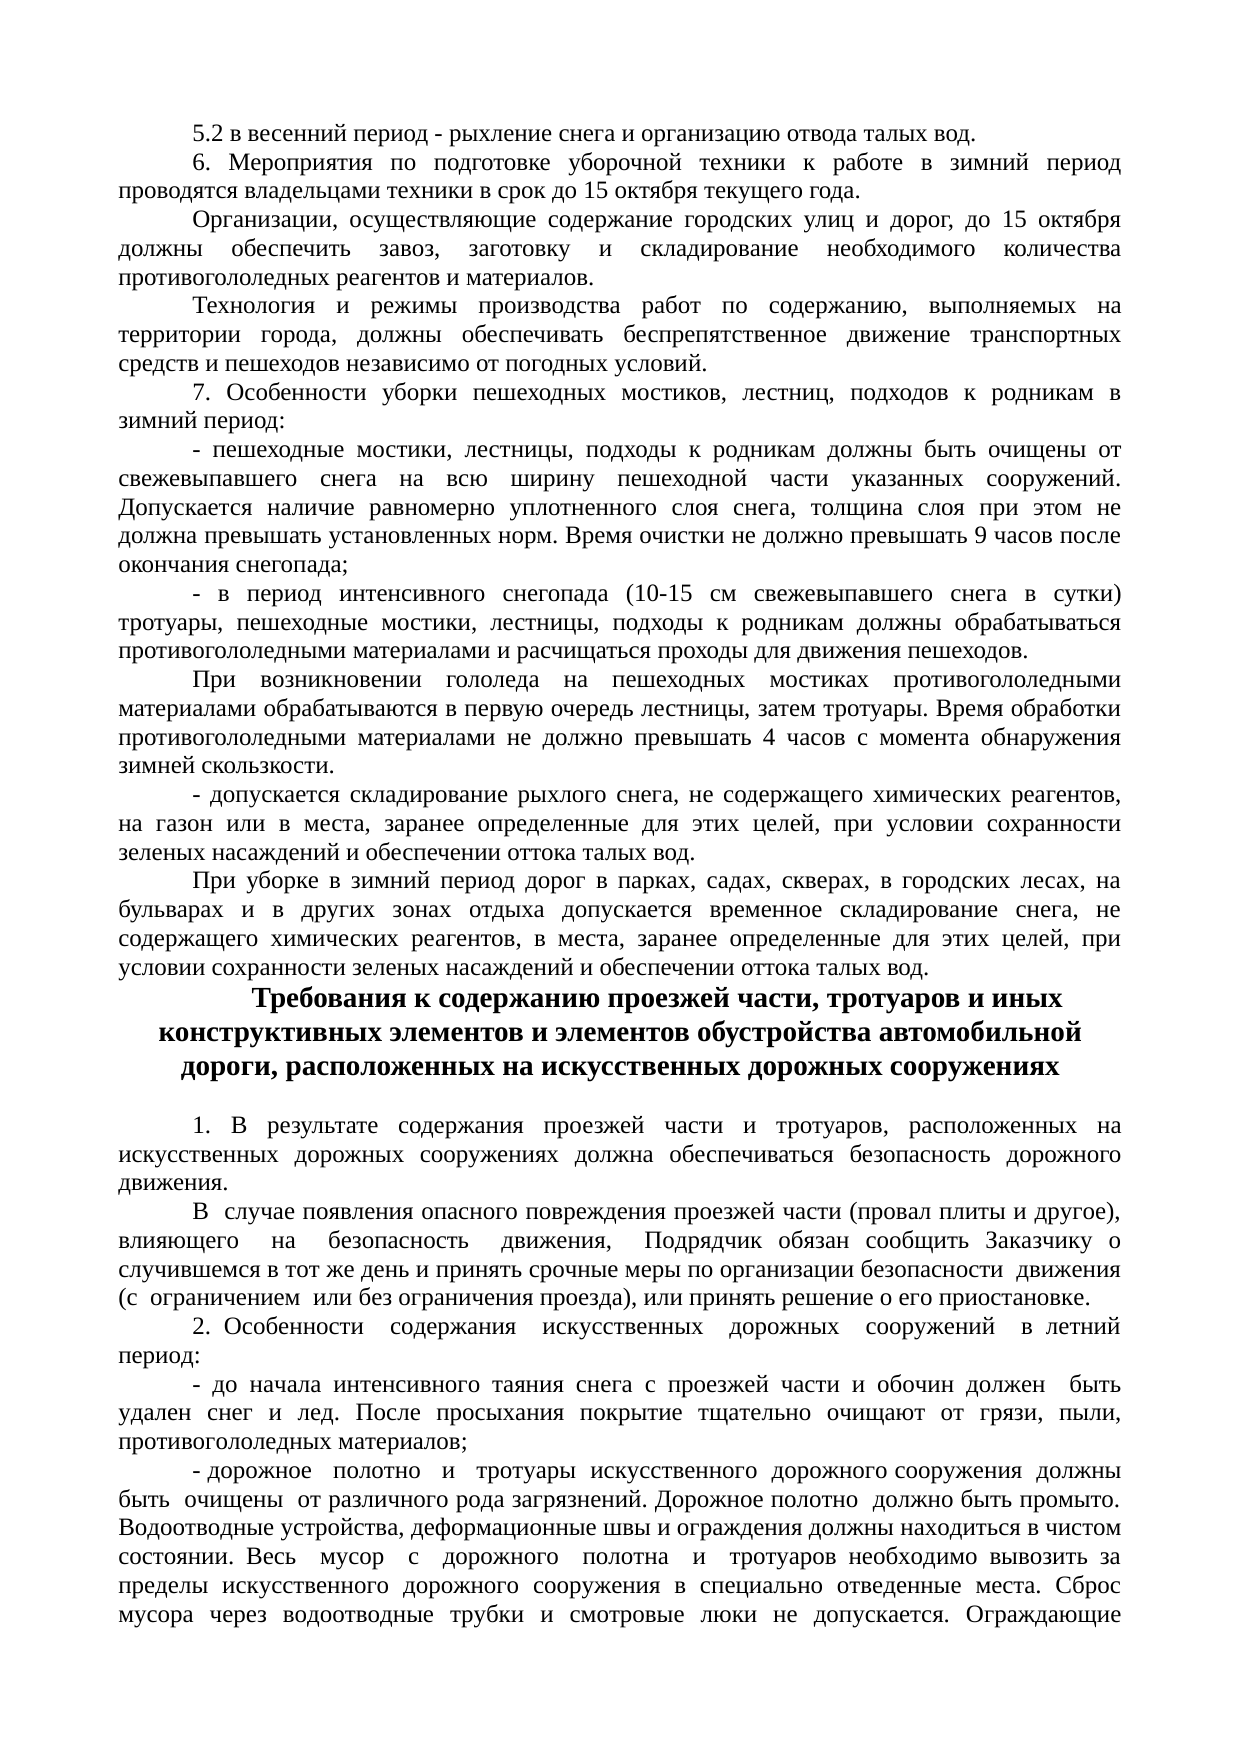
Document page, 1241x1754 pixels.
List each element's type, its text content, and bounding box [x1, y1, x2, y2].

text Требования к содержанию проезжей части, тротуаров и иных конструктивных элементов и элементов обустройства автомобильной дороги, расположенных на искусственных дорожных сооружениях [118, 981, 1122, 1081]
text При уборке в зимний период дорог в парках, садах, скверах, в городских лесах, на бульварах и в других зонах отдыха допускается временное складирование снега, не содержащего химических реагентов, в места, заранее определенные для этих целей, при условии сохранности зеленых насаждений и обеспечении оттока талых вод. [118, 866, 1122, 981]
text - до начала интенсивного таяния снега с проезжей части и обочин должен быть удален снег и лед. После просыхания покрытие тщательно очищают от грязи, пыли, противогололедных материалов; [118, 1369, 1122, 1455]
text Технология и режимы производства работ по содержанию, выполняемых на территории города, должны обеспечивать беспрепятственное движение транспортных средств и пешеходов независимо от погодных условий. [118, 291, 1122, 377]
text - пешеходные мостики, лестницы, подходы к родникам должны быть очищены от свежевыпавшего снега на всю ширину пешеходной части указанных сооружений. Допускается наличие равномерно уплотненного слоя снега, толщина слоя при этом не должна превышать установленных норм. Время очистки не должно превышать 9 часов после окончания снегопада; [118, 434, 1122, 578]
text При возникновении гололеда на пешеходных мостиках противогололедными материалами обрабатываются в первую очередь лестницы, затем тротуары. Время обработки противогололедными материалами не должно превышать 4 часов с момента обнаружения зимней скользкости. [118, 664, 1122, 779]
text 1. В результате содержания проезжей части и тротуаров, расположенных на искусственных дорожных сооружениях должна обеспечиваться безопасность дорожного движения. [118, 1110, 1122, 1196]
text В случае появления опасного повреждения проезжей части (провал плиты и другое), влияющего на безопасность движения, Подрядчик обязан сообщить Заказчику о случившемся в тот же день и принять срочные меры по организации безопасности движения (с ограничением или без ограничения проезда), или принять решение о его приостановке. [118, 1196, 1122, 1311]
text 5.2 в весенний период - рыхление снега и организацию отвода талых вод. [118, 118, 1122, 147]
text - допускается складирование рыхлого снега, не содержащего химических реагентов, на газон или в места, заранее определенные для этих целей, при условии сохранности зеленых насаждений и обеспечении оттока талых вод. [118, 779, 1122, 866]
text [118, 1455, 1122, 1627]
text 2. Особенности содержания искусственных дорожных сооружений в летний период: [118, 1311, 1122, 1369]
text - в период интенсивного снегопада (10- свежевыпавшего снега в сутки) тротуары, пешеходные мостики, лестницы, подходы к родникам должны обрабатываться противогололедными материалами и расчищаться проходы для движения пешеходов. [118, 578, 1122, 664]
text Организации, осуществляющие содержание городских улиц и дорог, до 15 октября должны обеспечить завоз, заготовку и складирование необходимого количества противогололедных реагентов и материалов. [118, 204, 1122, 291]
text 7. Особенности уборки пешеходных мостиков, лестниц, подходов к родникам в зимний период: [118, 377, 1122, 434]
text 6. Мероприятия по подготовке уборочной техники к работе в зимний период проводятся владельцами техники в срок до 15 октября текущего года. [118, 147, 1122, 204]
